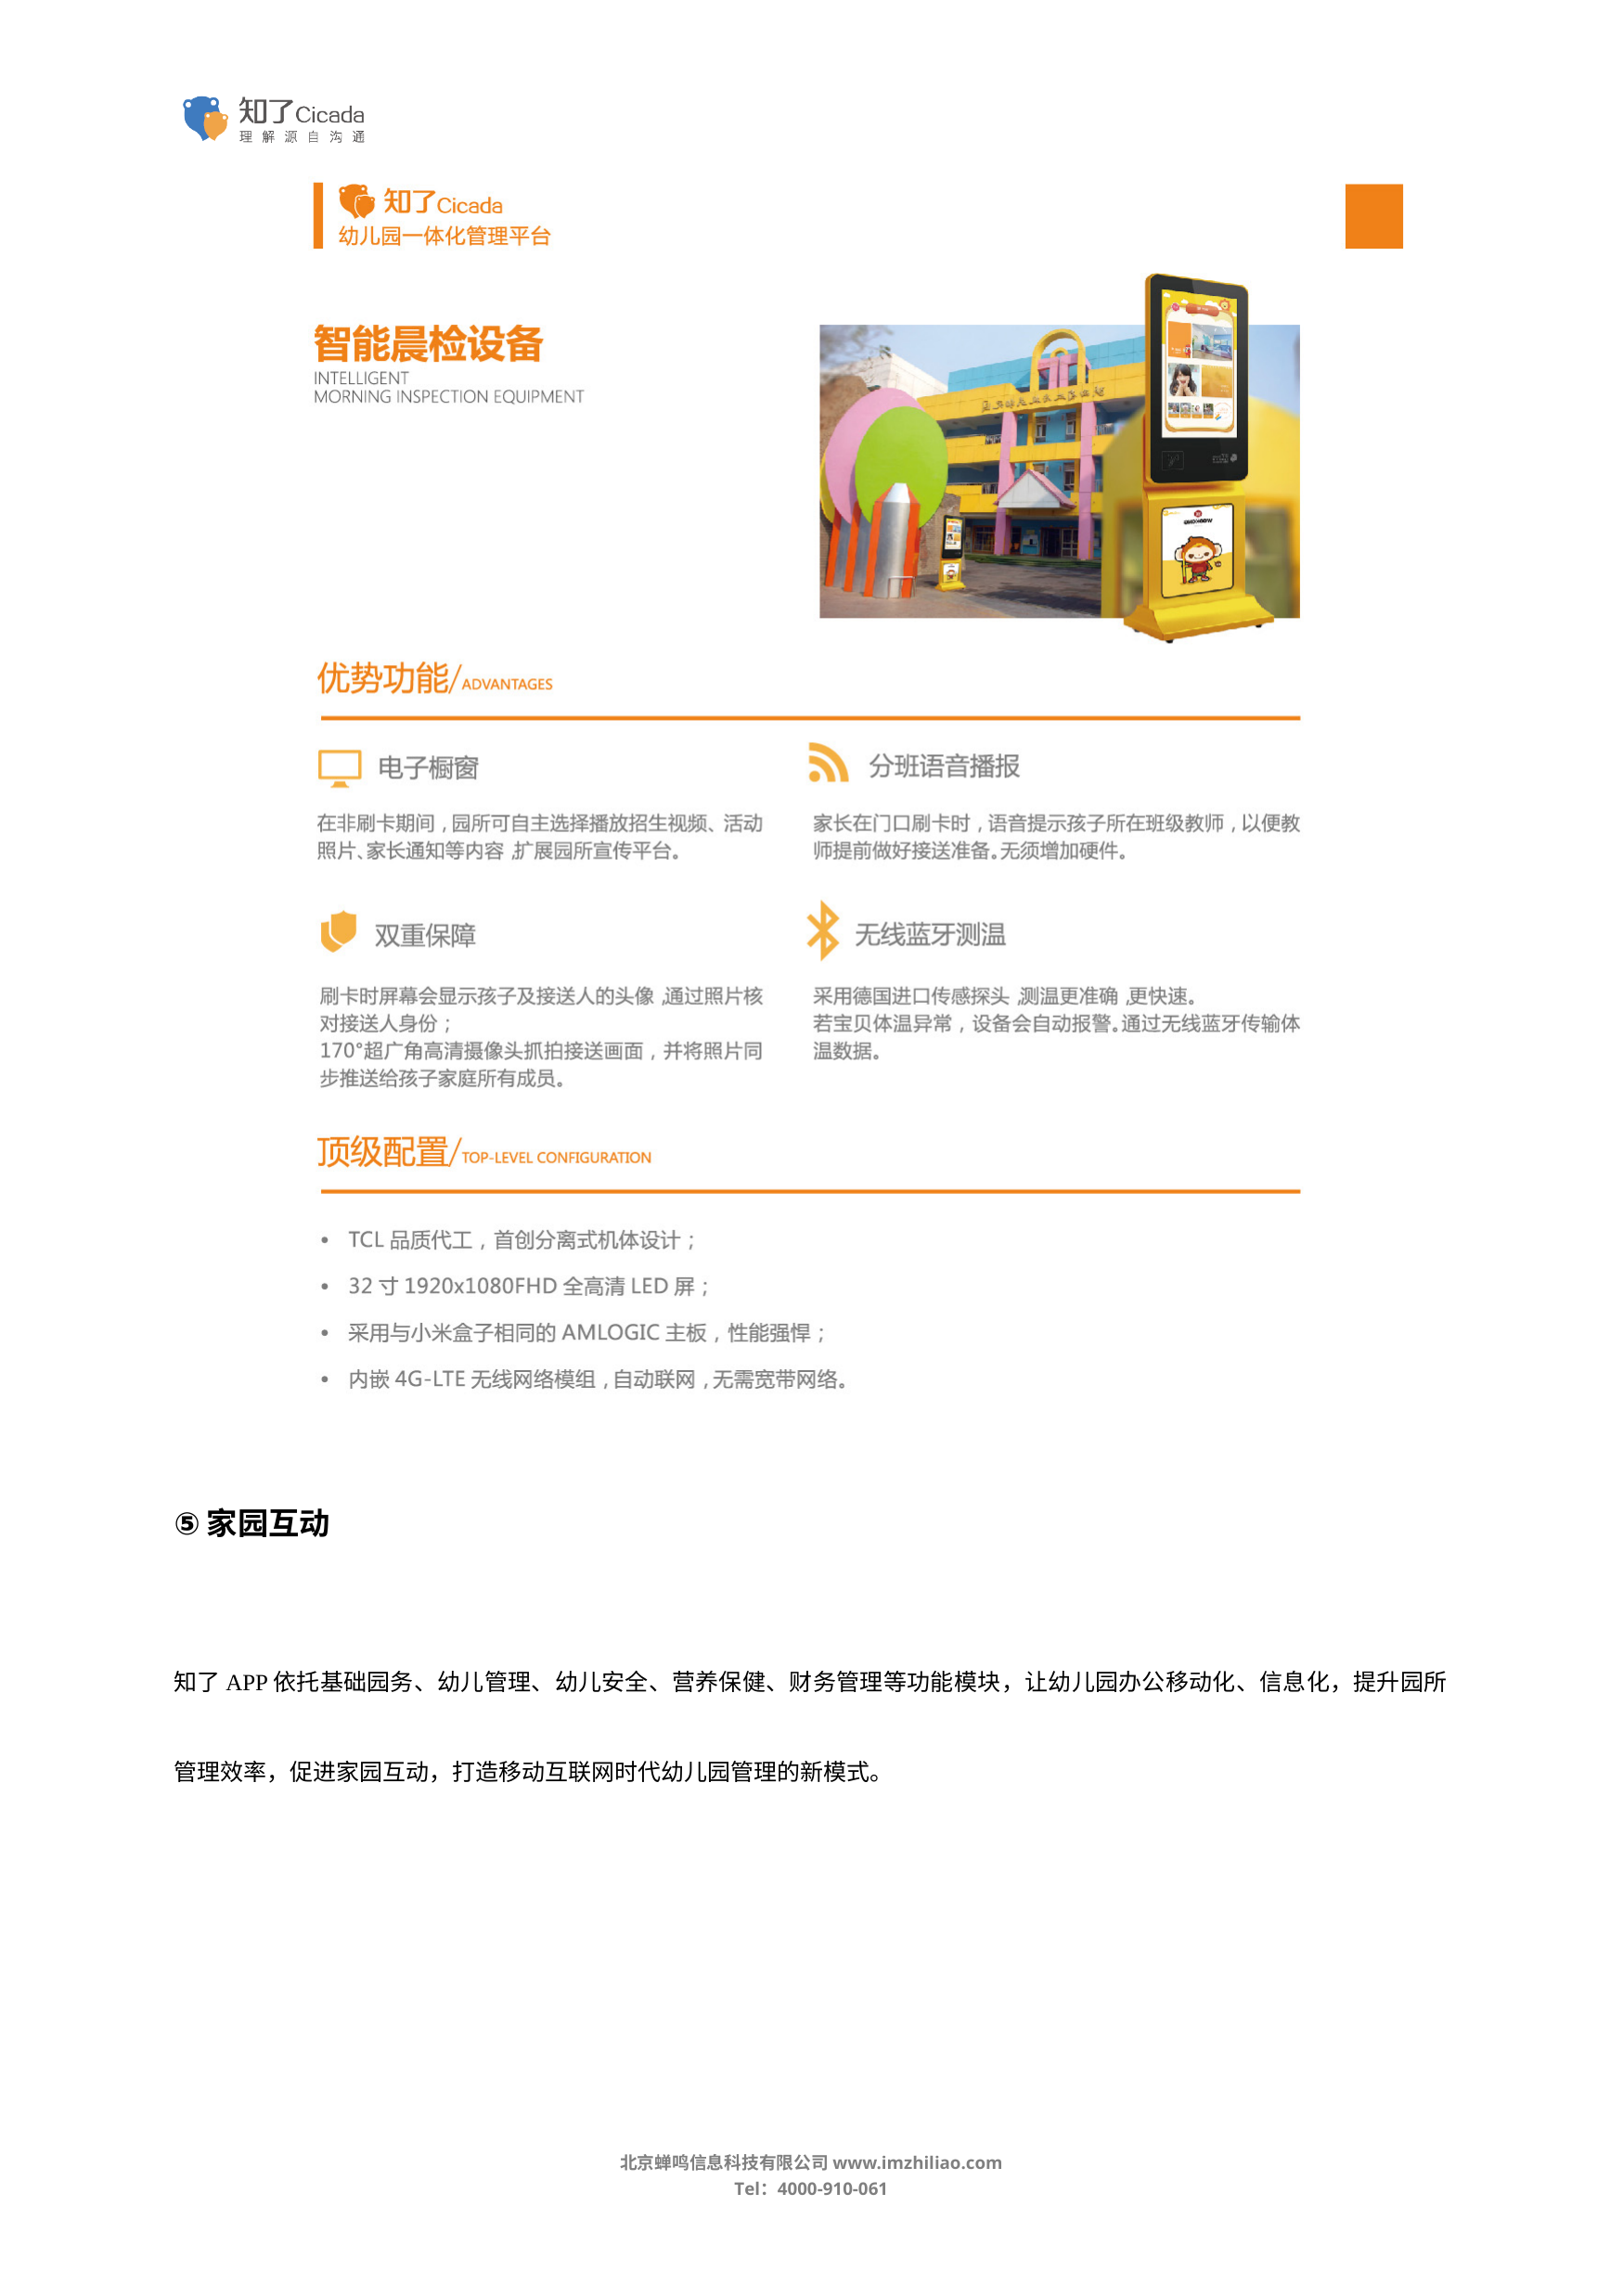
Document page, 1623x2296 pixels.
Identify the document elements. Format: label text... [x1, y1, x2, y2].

text 知了APP依托基础园务、幼儿管理、幼儿安全、营养保健、财务管理等功能模块，让幼儿园办公移动化、信息化，提升园所管理效率，促进家园互动，打造移动互联网时代幼儿园管理的新模式。 [174, 1650, 1449, 1801]
picture [174, 83, 365, 148]
text ⑤家园互动 [174, 1492, 1449, 1552]
picture [219, 154, 1404, 1422]
